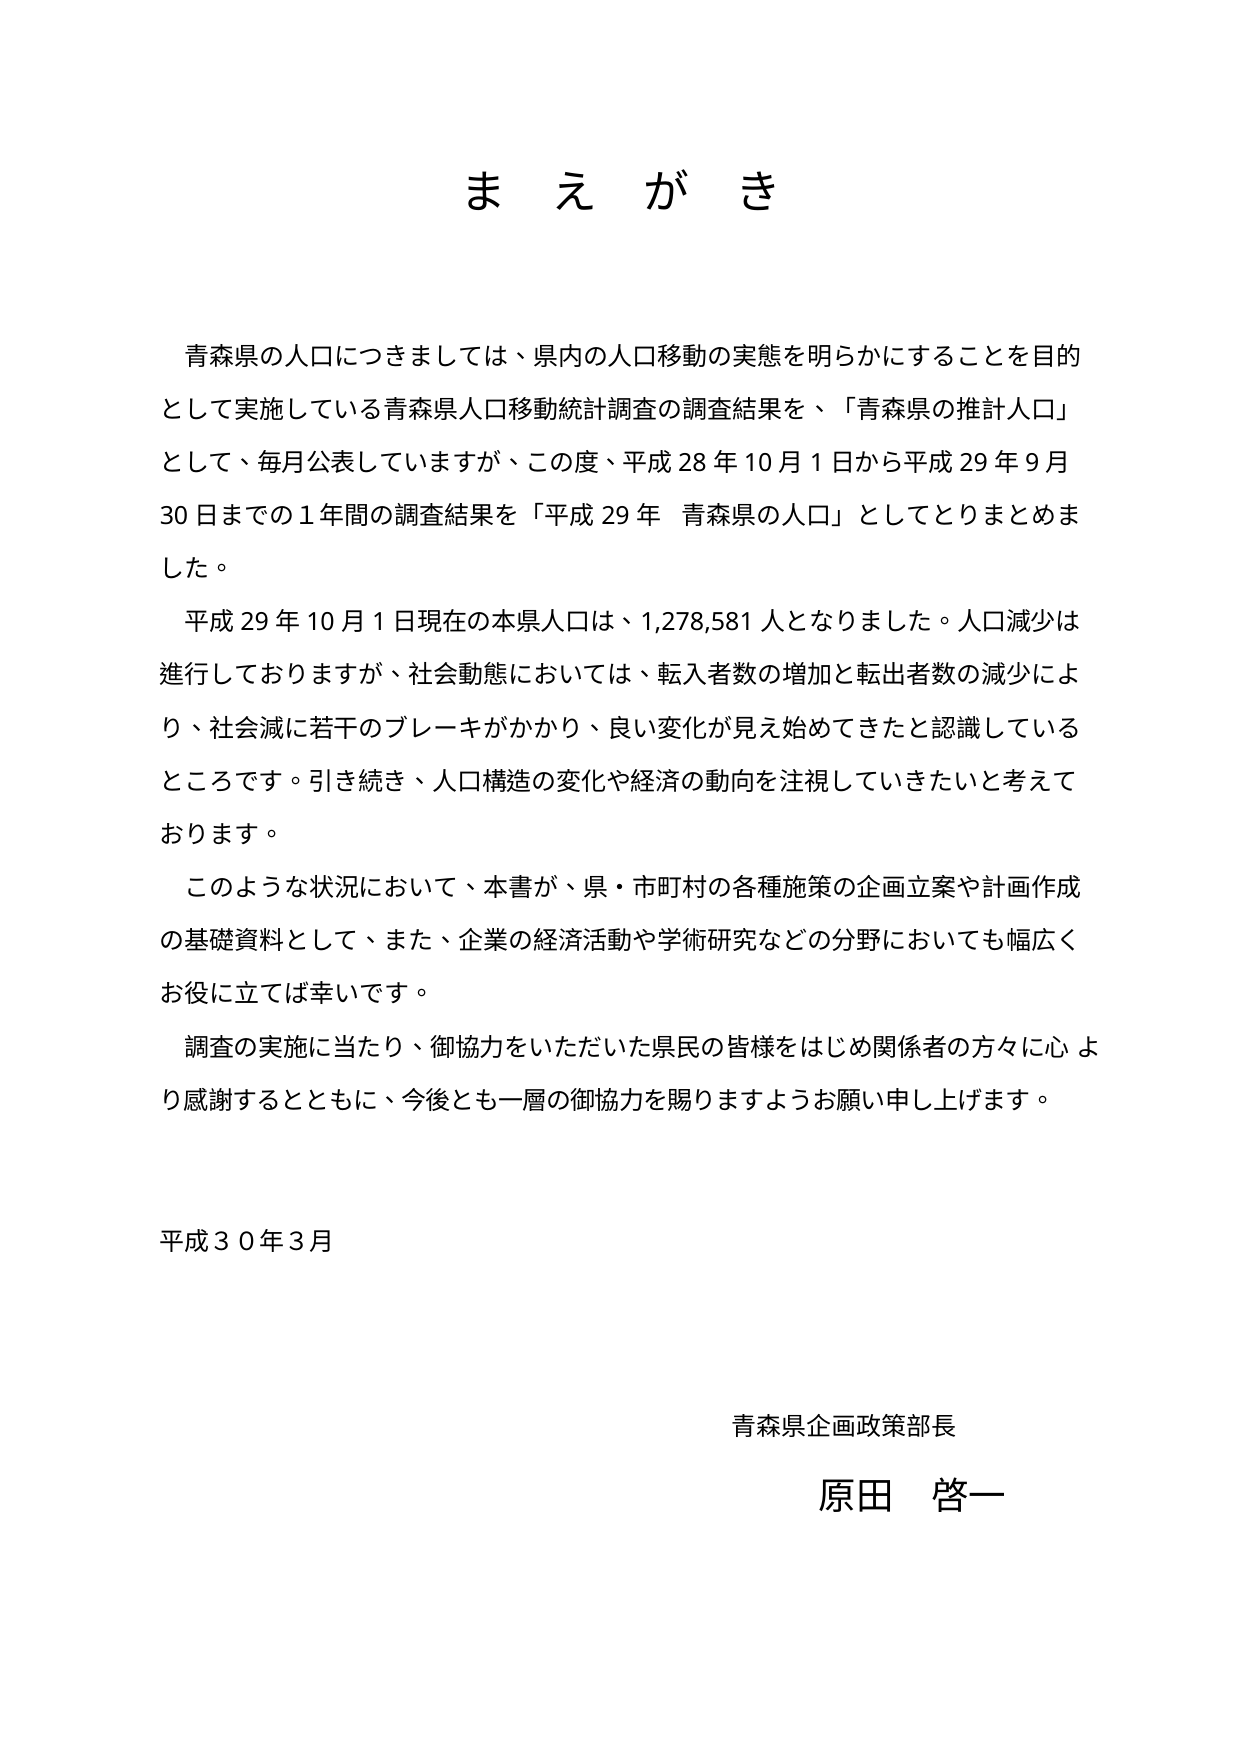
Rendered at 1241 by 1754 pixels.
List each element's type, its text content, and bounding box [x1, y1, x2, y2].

text 青森県企画政策部長 [731, 1409, 1159, 1443]
text 原田 啓一 [71, 1469, 1006, 1520]
text 調査の実施に当たり、御協力をいただいた県民の皆様をはじめ関係者の方々に心 より感謝するとともに、今後とも一層の御協力を賜りますようお願い申し上げます。 [159, 1029, 1106, 1116]
subtitle 青森県の人口につきましては、県内の人口移動の実態を明らかにすることを目的として実施している青森県人口移動統計調査の調査結果を、「青森県の推計人口」として、毎月公表していますが、この度、平成 28 年 10 月 1 日から平成 29 年 9 月 [159, 338, 1081, 478]
text このような状況において、本書が、県・市町村の各種施策の企画立案や計画作成の基礎資料として、また、企業の経済活動や学術研究などの分野においても幅広くお役に立てば幸いです。 [159, 870, 1081, 1010]
subtitle ま え が き [460, 160, 1159, 220]
text 平成３０年３月 [159, 1224, 1159, 1258]
text 30 日までの１年間の調査結果を「平成 29 年 青森県の人口」としてとりまとめました。 [159, 498, 1081, 585]
text 平成 29 年 10 月 1 日現在の本県人口は、1,278,581 人となりました。人口減少は進行しておりますが、社会動態においては、転入者数の増加と転出者数の減少により、社会減に若干のブレーキがかかり、良い変化が見え始めてきたと認識しているところです。引き続き、人口構造の変化や経済の動向を注視していきたいと考えております。 [159, 604, 1081, 851]
